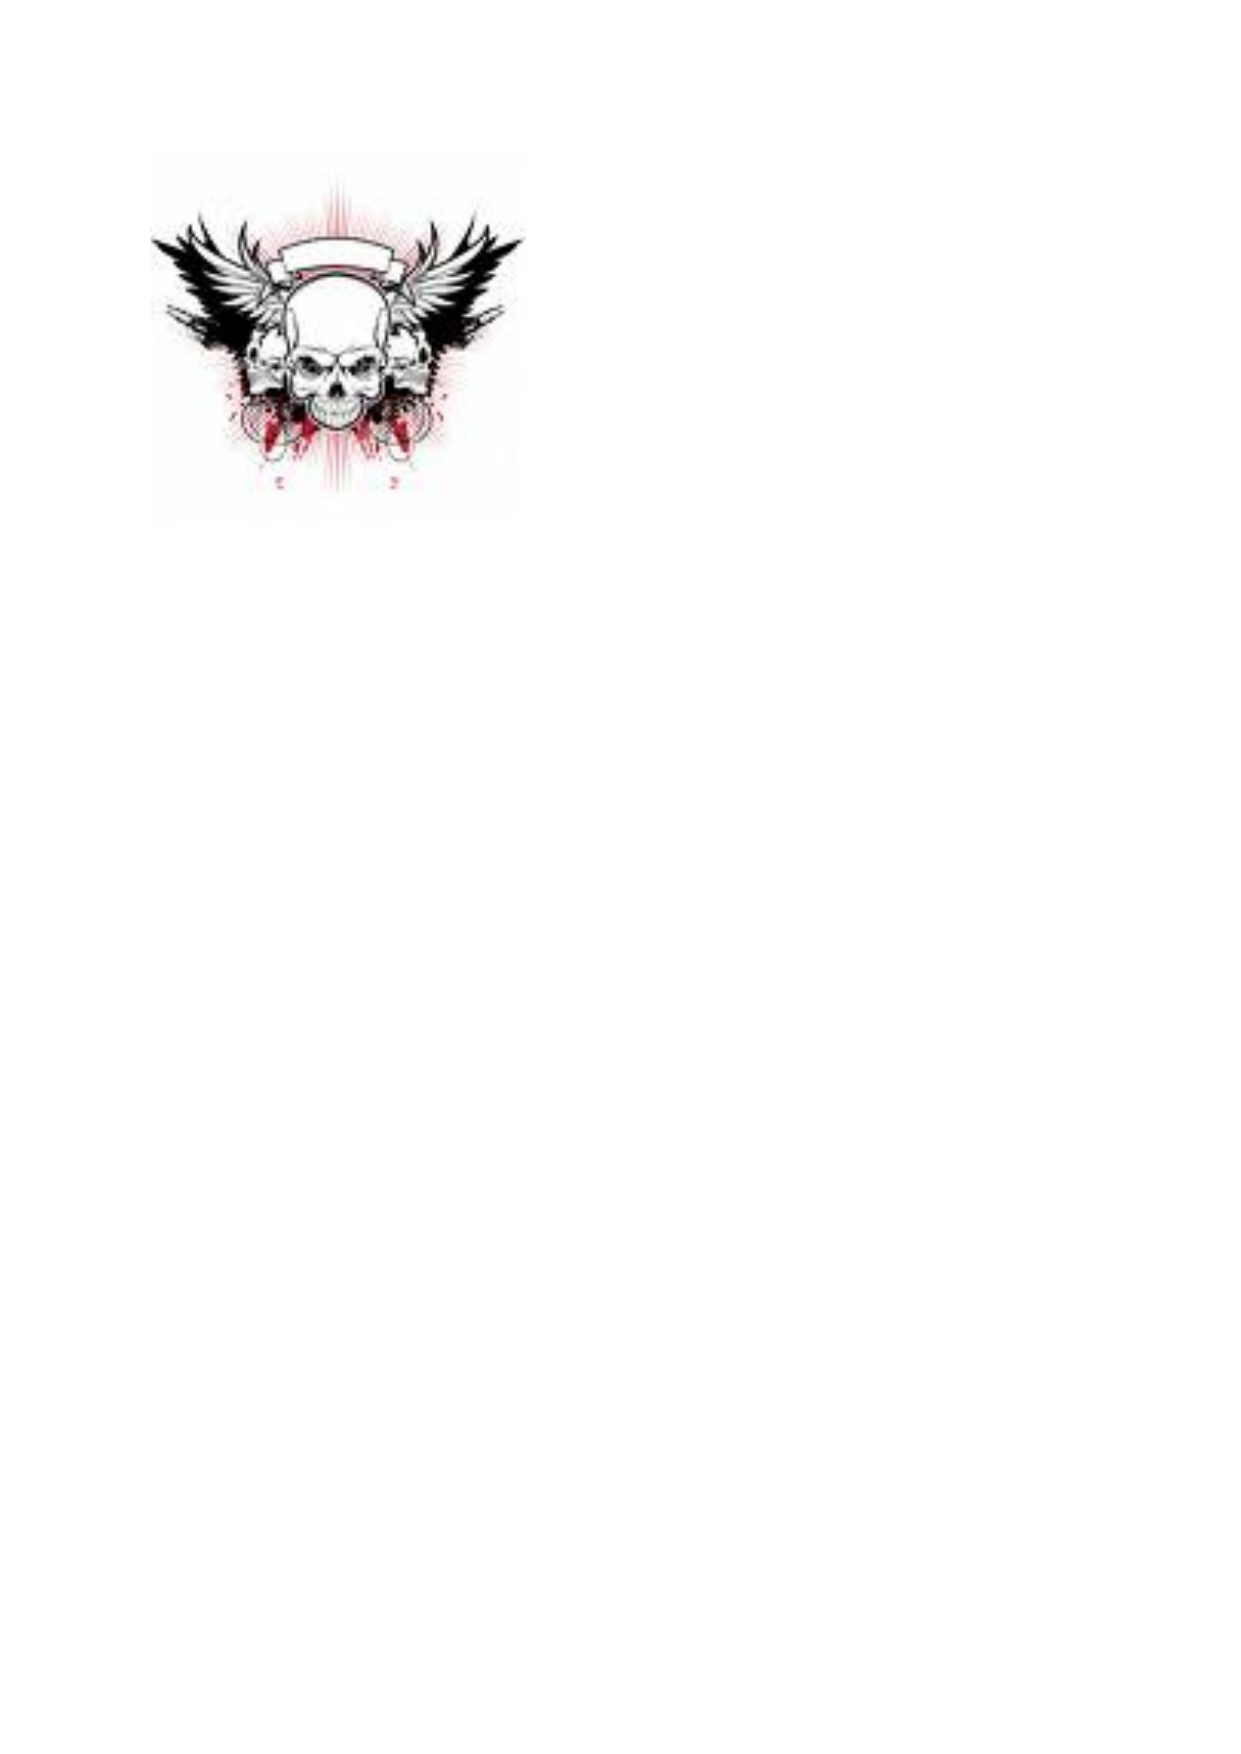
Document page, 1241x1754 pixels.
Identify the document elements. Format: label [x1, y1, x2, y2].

picture [150, 150, 527, 527]
